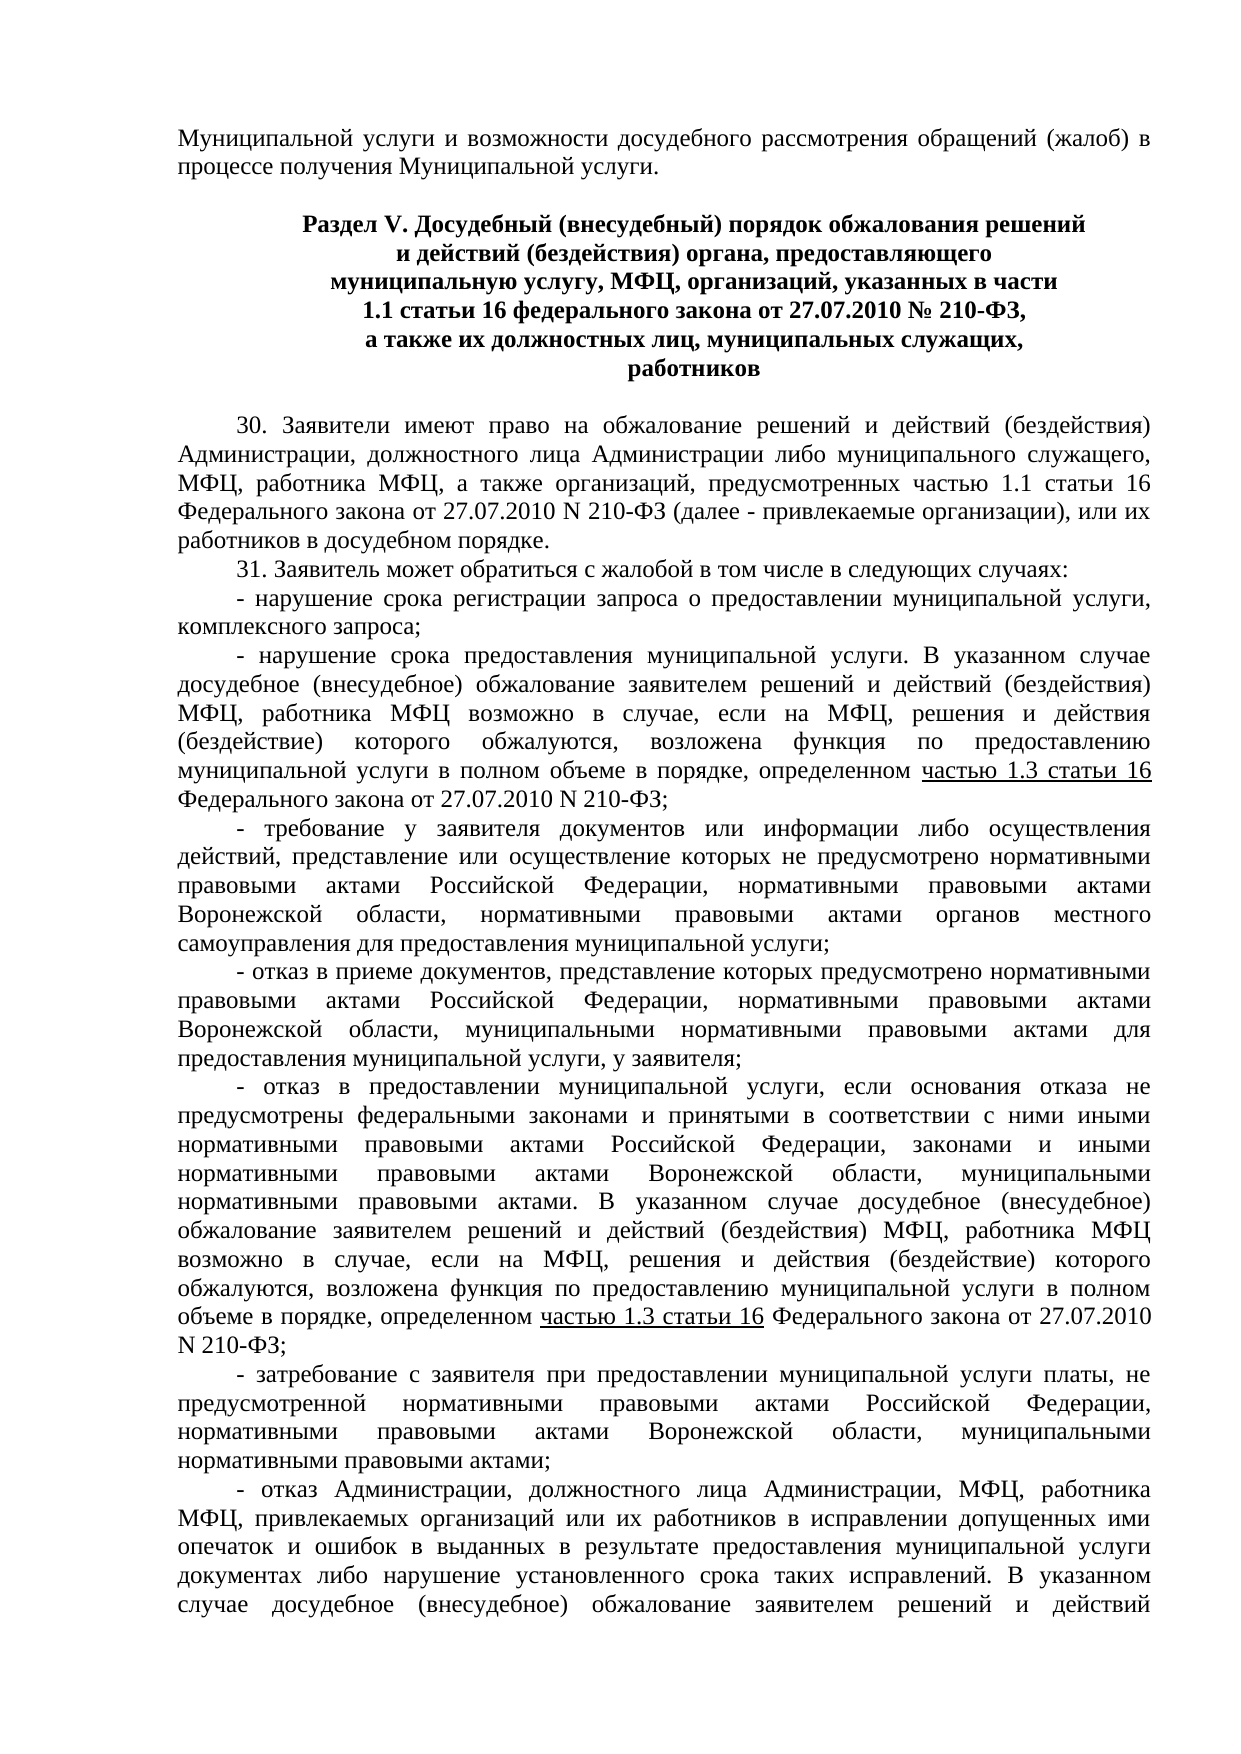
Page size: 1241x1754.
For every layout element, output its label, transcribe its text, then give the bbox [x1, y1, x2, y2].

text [177, 1474, 1152, 1618]
text - отказ в приеме документов, представление которых предусмотрено нормативными правовыми актами Российской Федерации, нормативными правовыми актами Воронежской области, муниципальными нормативными правовыми актами для предоставления муниципальной услуги, у заявителя; [177, 956, 1152, 1071]
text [177, 123, 1152, 180]
text 1.1 статьи 16 федерального закона от 27.07.2010 № 210-ФЗ, [177, 295, 1152, 324]
text 31. Заявитель может обратиться с жалобой в том числе в следующих случаях: [177, 554, 1152, 583]
text работников [177, 353, 1152, 381]
text и действий (бездействия) органа, предоставляющего [177, 238, 1152, 266]
text Раздел V. Досудебный (внесудебный) порядок обжалования решений [177, 209, 1152, 238]
text - отказ в предоставлении муниципальной услуги, если основания отказа не предусмотрены федеральными законами и принятыми в соответствии с ними иными нормативными правовыми актами Российской Федерации, законами и иными нормативными правовыми актами Воронежской области, муниципальными нормативными правовыми актами. В указанном случае досудебное (внесудебное) обжалование заявителем решений и действий (бездействия) МФЦ, работника МФЦ возможно в случае, если на МФЦ, решения и действия (бездействие) которого обжалуются, возложена функция по предоставлению муниципальной услуги в полном объеме в порядке, определенном частью 1.3 статьи 16 Федерального закона от 27.07.2010 N 210-ФЗ; [177, 1071, 1152, 1359]
text муниципальную услугу, МФЦ, организаций, указанных в части [177, 266, 1152, 295]
text а также их должностных лиц, муниципальных служащих, [177, 324, 1152, 353]
text 30. Заявители имеют право на обжалование решений и действий (бездействия) Администрации, должностного лица Администрации либо муниципального служащего, МФЦ, работника МФЦ, а также организаций, предусмотренных частью 1.1 статьи 16 Федерального закона от 27.07.2010 N 210-ФЗ (далее - привлекаемые организации), или их работников в досудебном порядке. [177, 410, 1152, 554]
text - нарушение срока предоставления муниципальной услуги. В указанном случае досудебное (внесудебное) обжалование заявителем решений и действий (бездействия) МФЦ, работника МФЦ возможно в случае, если на МФЦ, решения и действия (бездействие) которого обжалуются, возложена функция по предоставлению муниципальной услуги в полном объеме в порядке, определенном частью 1.3 статьи 16 Федерального закона от 27.07.2010 N 210-ФЗ; [177, 640, 1152, 813]
text - нарушение срока регистрации запроса о предоставлении муниципальной услуги, комплексного запроса; [177, 583, 1152, 640]
text - требование у заявителя документов или информации либо осуществления действий, представление или осуществление которых не предусмотрено нормативными правовыми актами Российской Федерации, нормативными правовыми актами Воронежской области, нормативными правовыми актами органов местного самоуправления для предоставления муниципальной услуги; [177, 813, 1152, 956]
text - затребование с заявителя при предоставлении муниципальной услуги платы, не предусмотренной нормативными правовыми актами Российской Федерации, нормативными правовыми актами Воронежской области, муниципальными нормативными правовыми актами; [177, 1359, 1152, 1474]
